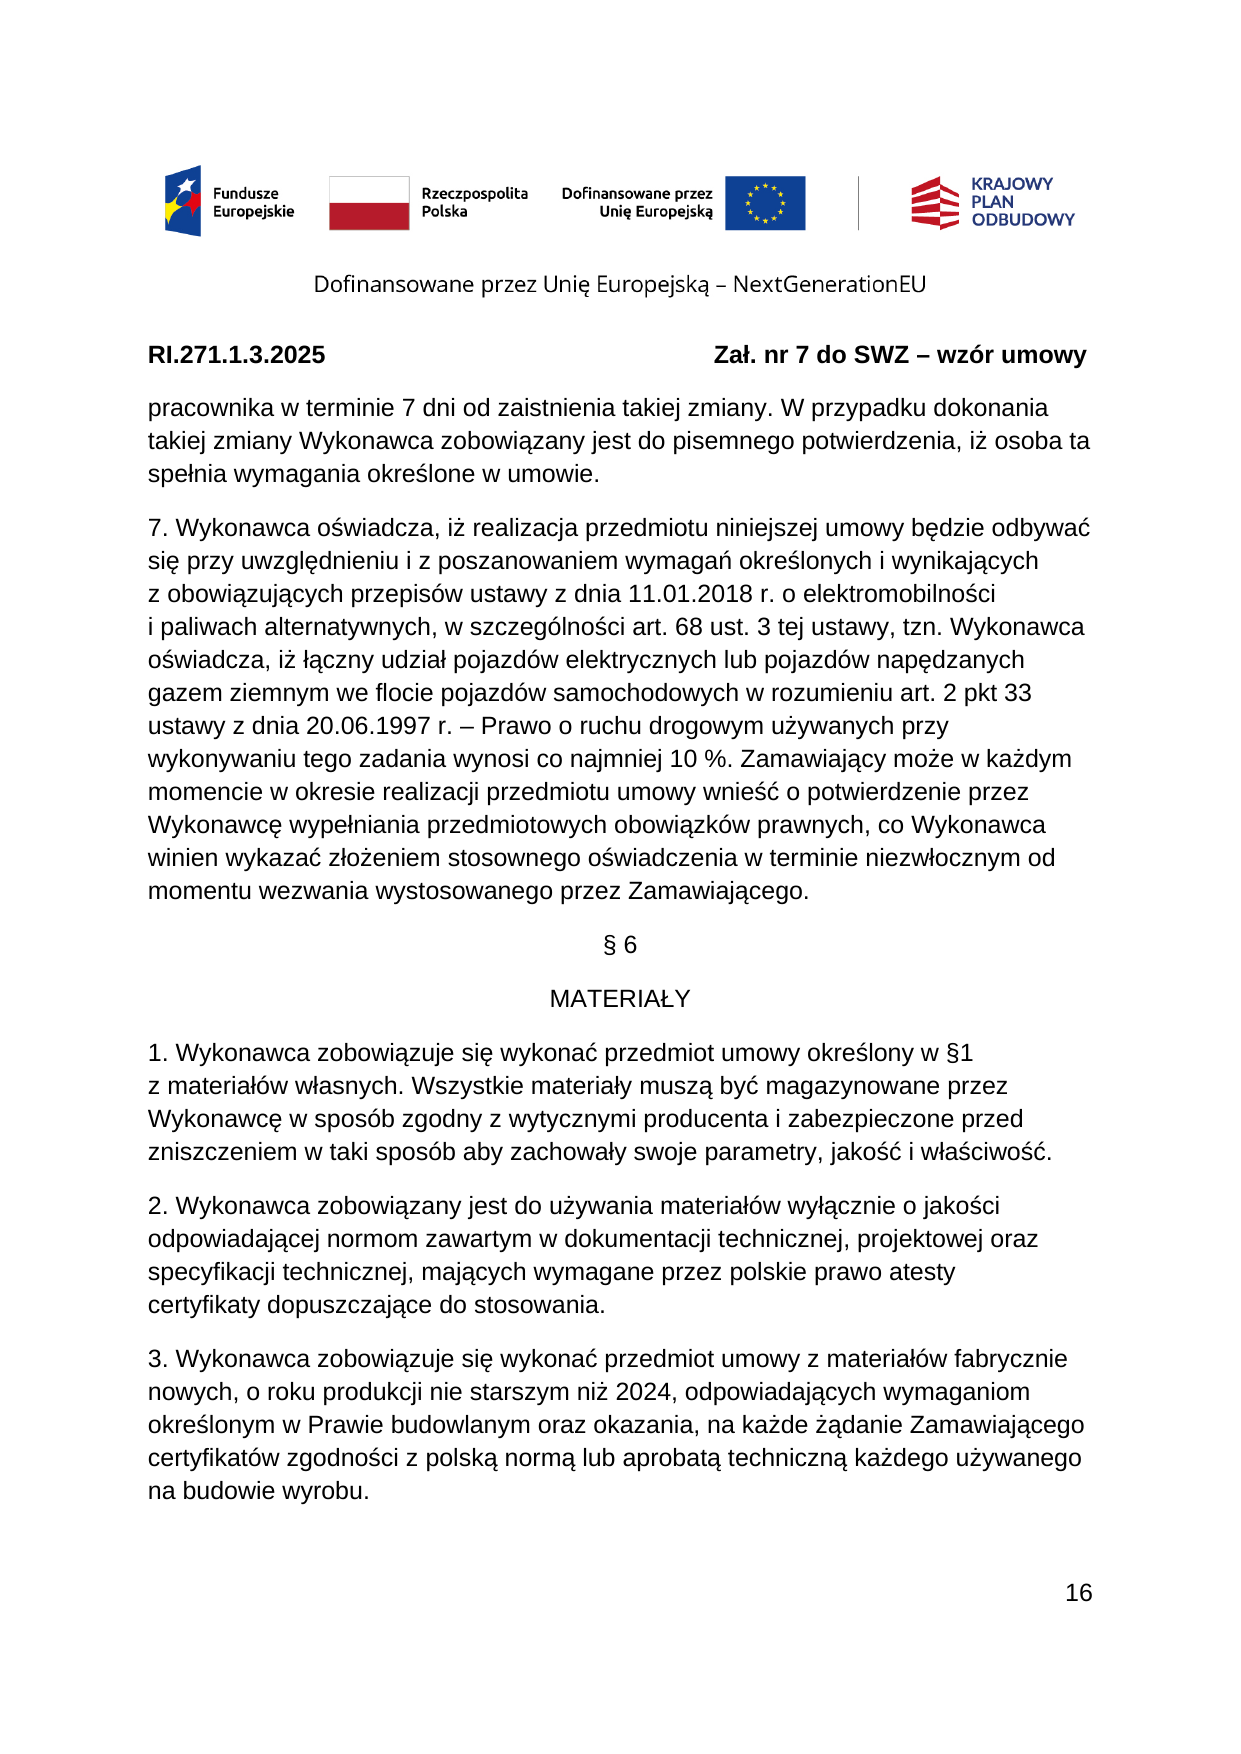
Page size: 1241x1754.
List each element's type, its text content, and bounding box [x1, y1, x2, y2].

picture [147, 147, 1093, 315]
text 2. Wykonawca zobowiązany jest do używania materiałów wyłącznie o jakości odpowiadającej normom zawartym w dokumentacji technicznej, projektowej oraz specyfikacji technicznej, mających wymagane przez polskie prawo atesty certyfikaty dopuszczające do stosowania. [148, 1191, 1093, 1318]
text MATERIAŁY [148, 984, 1093, 1013]
text § 6 [148, 930, 1093, 959]
text 1. Wykonawca zobowiązuje się wykonać przedmiot umowy określony w §1 z materiałów własnych. Wszystkie materiały muszą być magazynowane przez Wykonawcę w sposób zgodny z wytycznymi producenta i zabezpieczone przed zniszczeniem w taki sposób aby zachowały swoje parametry, jakość i właściwość. [148, 1038, 1093, 1166]
text 7. Wykonawca oświadcza, iż realizacja przedmiotu niniejszej umowy będzie odbywać się przy uwzględnieniu i z poszanowaniem wymagań określonych i wynikających z obowiązujących przepisów ustawy z dnia 11.01.2018 r. o elektromobilności i paliwach alternatywnych, w szczególności art. 68 ust. 3 tej ustawy, tzn. Wykonawca oświadcza, iż łączny udział pojazdów elektrycznych lub pojazdów napędzanych gazem ziemnym we flocie pojazdów samochodowych w rozumieniu art. 2 pkt 33 ustawy z dnia 20.06.1997 r. – Prawo o ruchu drogowym używanych przy wykonywaniu tego zadania wynosi co najmniej 10 %. Zamawiający może w każdym momencie w okresie realizacji przedmiotu umowy wnieść o potwierdzenie przez Wykonawcę wypełniania przedmiotowych obowiązków prawnych, co Wykonawca winien wykazać złożeniem stosownego oświadczenia w terminie niezwłocznym od momentu wezwania wystosowanego przez Zamawiającego. [148, 513, 1093, 905]
text 3. Wykonawca zobowiązuje się wykonać przedmiot umowy z materiałów fabrycznie nowych, o roku produkcji nie starszym niż 2024, odpowiadających wymaganiom określonym w Prawie budowlanym oraz okazania, na każde żądanie Zamawiającego certyfikatów zgodności z polską normą lub aprobatą techniczną każdego używanego na budowie wyrobu. [148, 1344, 1093, 1504]
